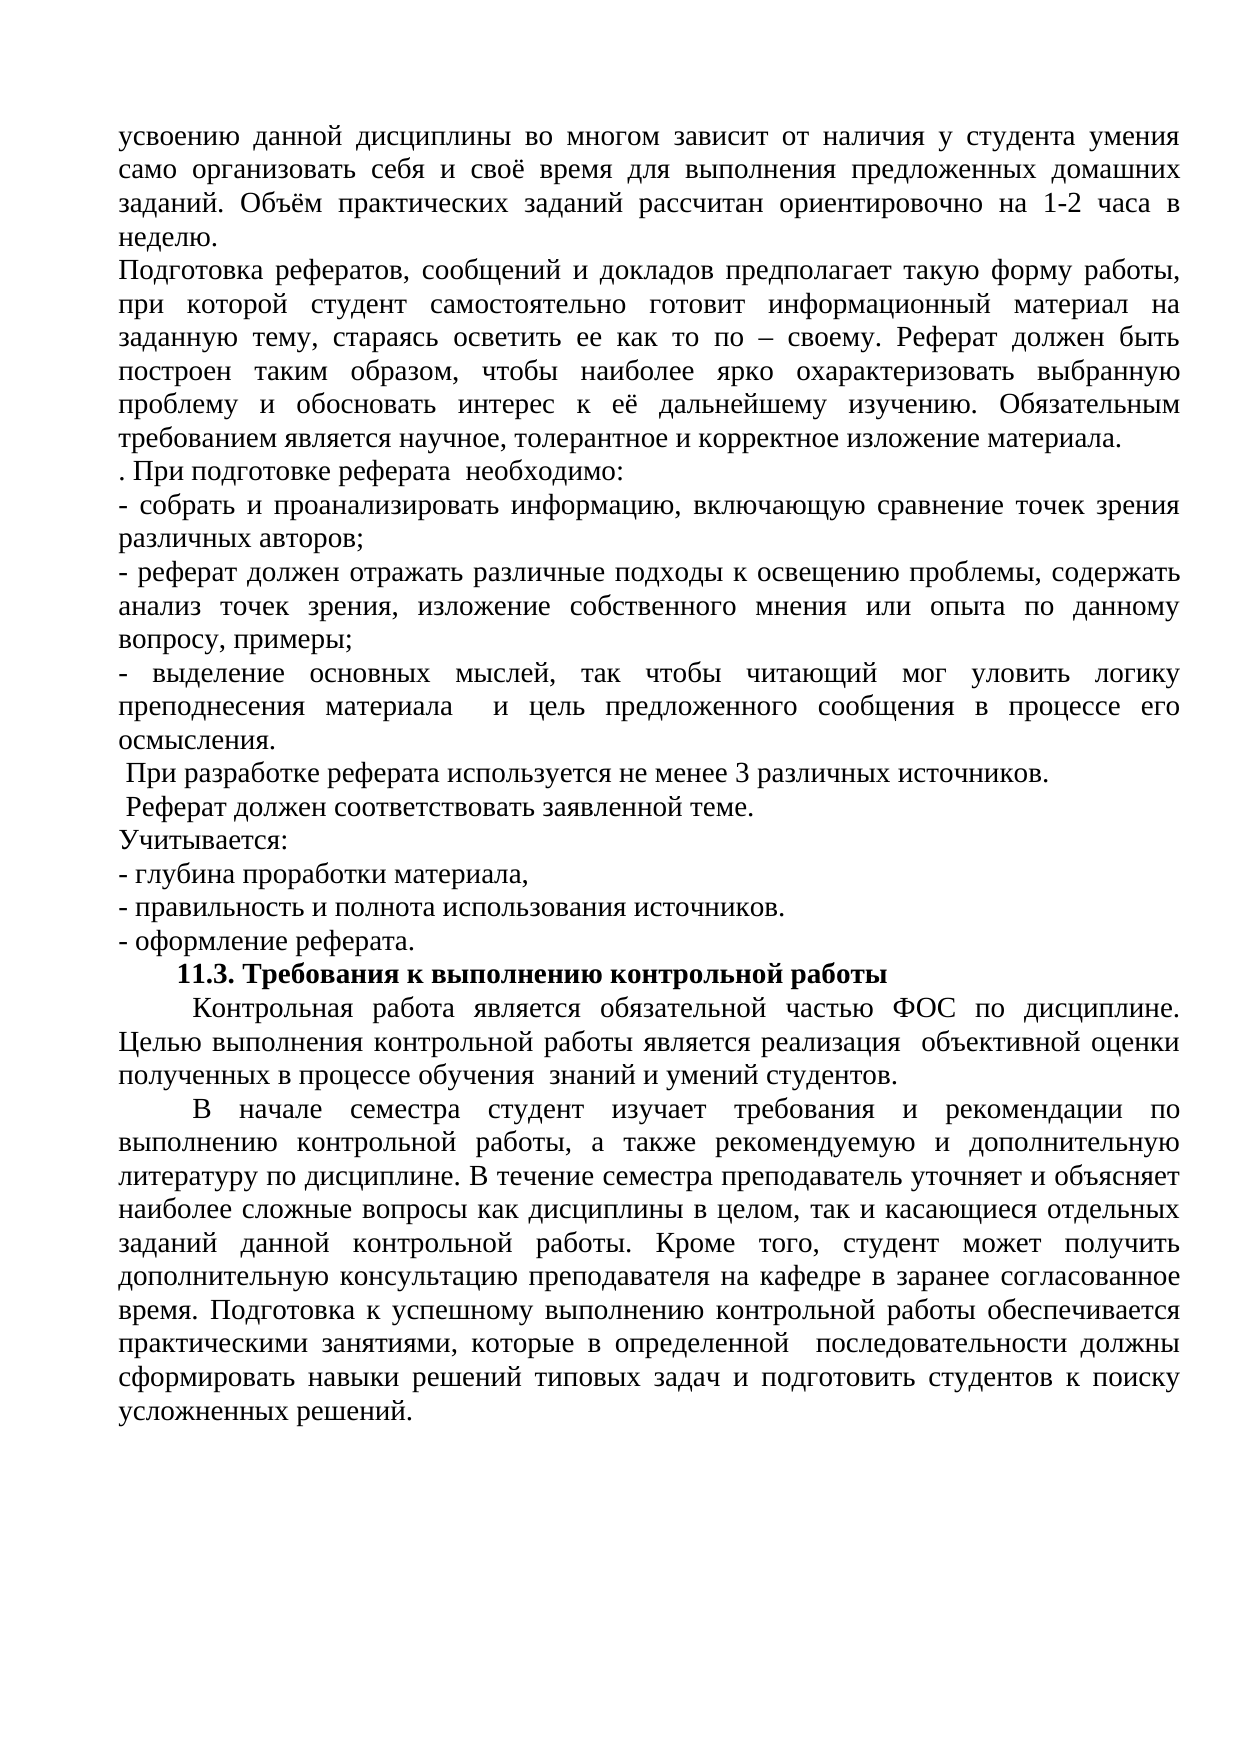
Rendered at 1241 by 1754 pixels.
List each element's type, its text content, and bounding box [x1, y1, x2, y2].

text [118, 118, 1181, 252]
text 11.3. Требования к выполнению контрольной работы [118, 957, 1181, 990]
text При разработке реферата используется не менее 3 различных источников. [118, 755, 1181, 789]
text Реферат должен соответствовать заявленной теме. [118, 789, 1181, 822]
text - оформление реферата. [118, 923, 1181, 957]
text - собрать и проанализировать информацию, включающую сравнение точек зрения различных авторов; [118, 487, 1181, 554]
text Контрольная работа является обязательной частью ФОС по дисциплине. Целью выполнения контрольной работы является реализация объективной оценки полученных в процессе обучения знаний и умений студентов. [118, 990, 1181, 1091]
text - глубина проработки материала, [118, 856, 1181, 889]
text Подготовка рефератов, сообщений и докладов предполагает такую форму работы, при которой студент самостоятельно готовит информационный материал на заданную тему, стараясь осветить ее как то по – своему. Реферат должен быть построен таким образом, чтобы наиболее ярко охарактеризовать выбранную проблему и обосновать интерес к её дальнейшему изучению. Обязательным требованием является научное, толерантное и корректное изложение материала. [118, 252, 1181, 453]
text В начале семестра студент изучает требования и рекомендации по выполнению контрольной работы, а также рекомендуемую и дополнительную литературу по дисциплине. В течение семестра преподаватель уточняет и объясняет наиболее сложные вопросы как дисциплины в целом, так и касающиеся отдельных заданий данной контрольной работы. Кроме того, студент может получить дополнительную консультацию преподавателя на кафедре в заранее согласованное время. Подготовка к успешному выполнению контрольной работы обеспечивается практическими занятиями, которые в определенной последовательности должны сформировать навыки решений типовых задач и подготовить студентов к поиску усложненных решений. [118, 1091, 1181, 1426]
text - реферат должен отражать различные подходы к освещению проблемы, содержать анализ точек зрения, изложение собственного мнения или опыта по данному вопросу, примеры; [118, 554, 1181, 655]
text - правильность и полнота использования источников. [118, 889, 1181, 923]
text . При подготовке реферата необходимо: [118, 453, 1181, 487]
text Учитывается: [118, 822, 1181, 856]
text - выделение основных мыслей, так чтобы читающий мог уловить логику преподнесения материала и цель предложенного сообщения в процессе его осмысления. [118, 655, 1181, 755]
